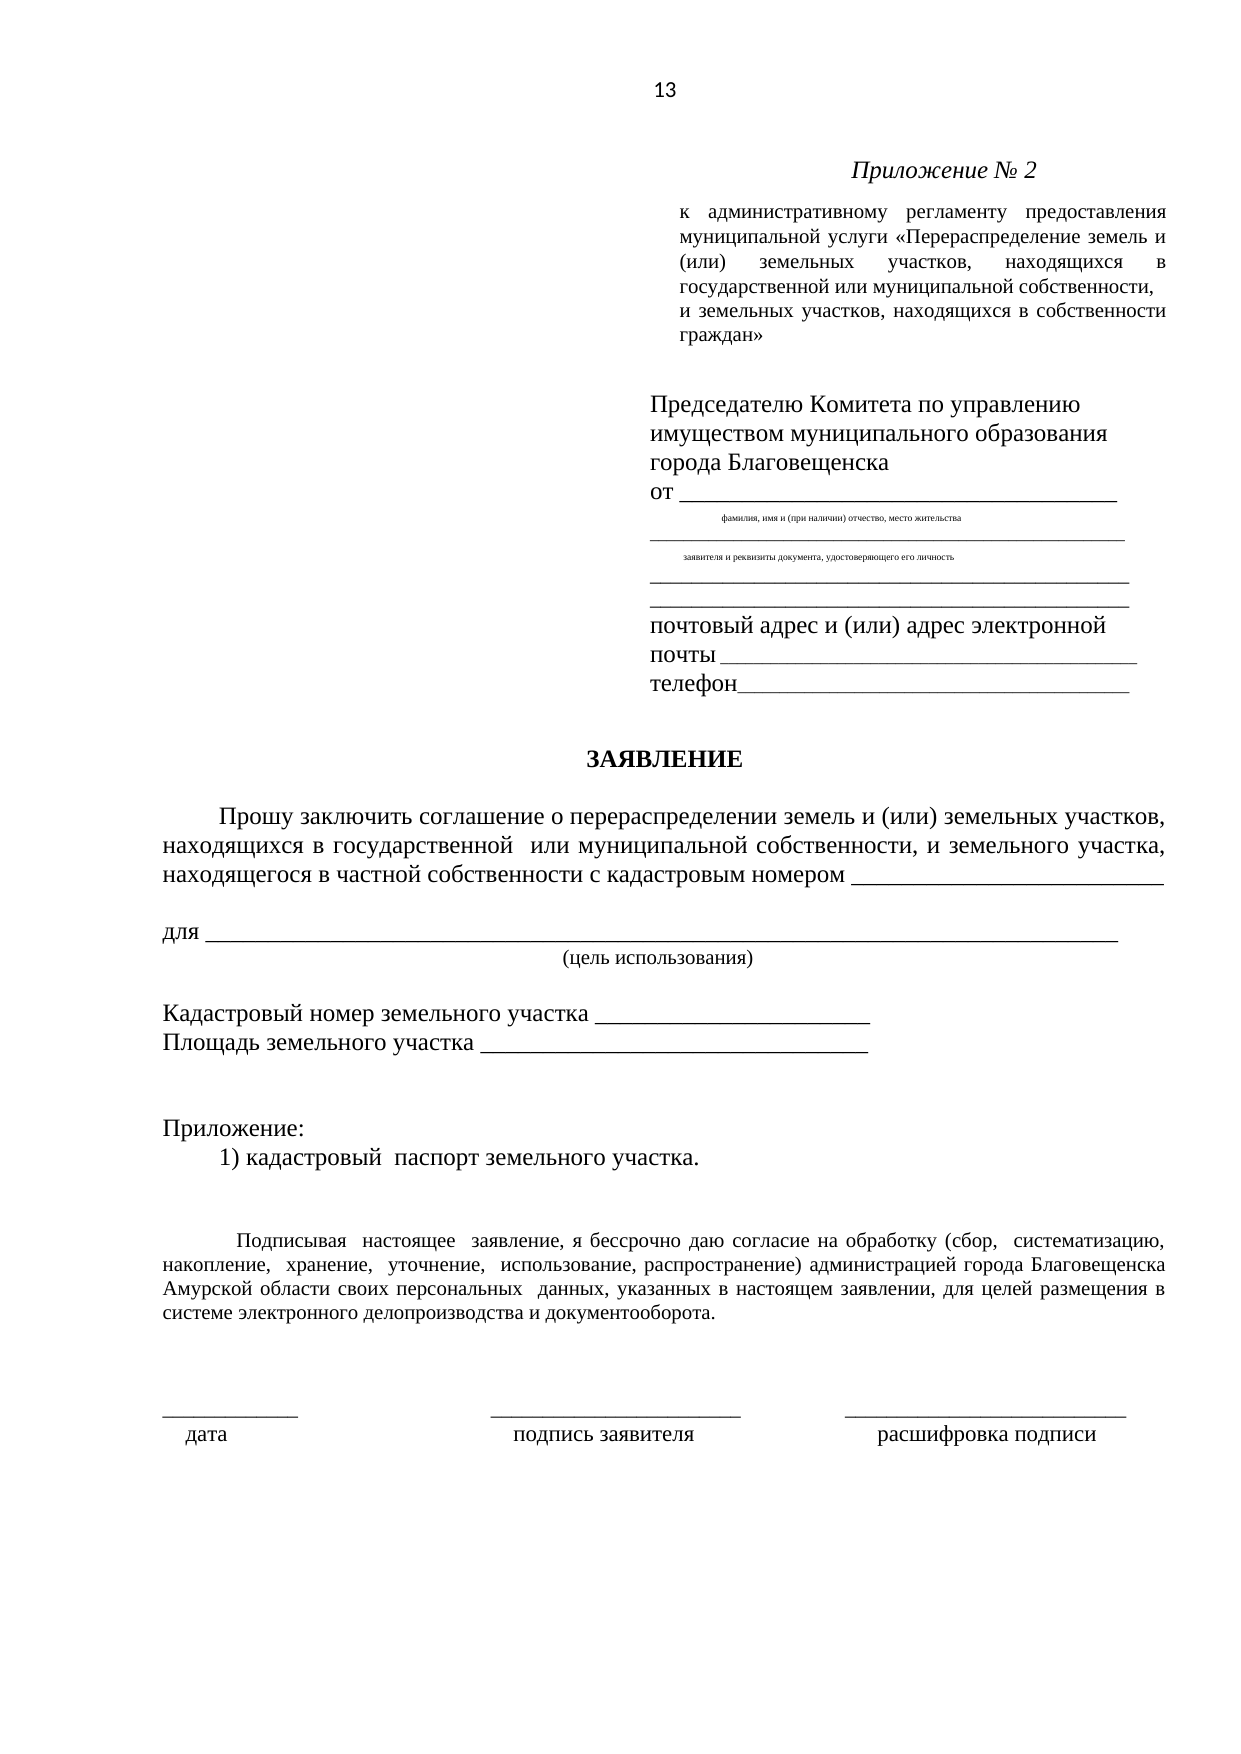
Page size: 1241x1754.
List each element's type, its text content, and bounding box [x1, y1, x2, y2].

text почтовый адрес и (или) адрес электронной почты __________________________________________________ [650, 610, 1167, 668]
text (цель использования) [162, 945, 1167, 969]
text к административному регламенту предоставления муниципальной услуги «Перераспределение земель и (или) земельных участков, находящихся в государственной или муниципальной собственности, [679, 198, 1167, 298]
text Приложение: [162, 1113, 1167, 1142]
text телефон_______________________________________________ [650, 668, 1167, 696]
text ЗАЯВЛЕНИЕ [162, 744, 1167, 773]
text Площадь земельного участка _______________________________ [162, 1027, 1167, 1055]
text фамилия, имя и (при наличии) отчество, место жительства [650, 504, 1167, 524]
text _________________________________________________________ [650, 524, 1167, 543]
text и земельных участков, находящихся в собственности граждан» [679, 298, 1167, 346]
text для _________________________________________________________________________ [162, 916, 1167, 945]
text Кадастровый номер земельного участка ______________________ [162, 998, 1167, 1027]
text Приложение № 2 [694, 155, 1167, 184]
text Подписывая настоящее заявление, я бессрочно даю согласие на обработку (сбор, систематизацию, накопление, хранение, уточнение, использование, распространение) администрацией города Благовещенска Амурской области своих персональных данных, указанных в настоящем заявлении, для целей размещения в системе электронного делопроизводства и документооборота. [162, 1228, 1167, 1324]
text от ___________________________________ [650, 476, 1167, 504]
text города Благовещенска [650, 447, 1167, 476]
text дата подпись заявителя расшифровка подписи [162, 1420, 1167, 1447]
text 1) кадастровый паспорт земельного участка. [162, 1142, 1167, 1170]
text _____________ ________________________ ___________________________ [162, 1396, 1167, 1420]
text заявителя и реквизиты документа, удостоверяющего его личность ______________________________________________ [650, 543, 1167, 586]
text Председателю Комитета по управлению имуществом муниципального образования [650, 389, 1167, 447]
text ______________________________________________ [650, 586, 1167, 610]
text Прошу заключить соглашение о перераспределении земель и (или) земельных участков, находящихся в государственной или муниципальной собственности, и земельного участка, находящегося в частной собственности с кадастровым номером _________________________ [162, 801, 1167, 887]
